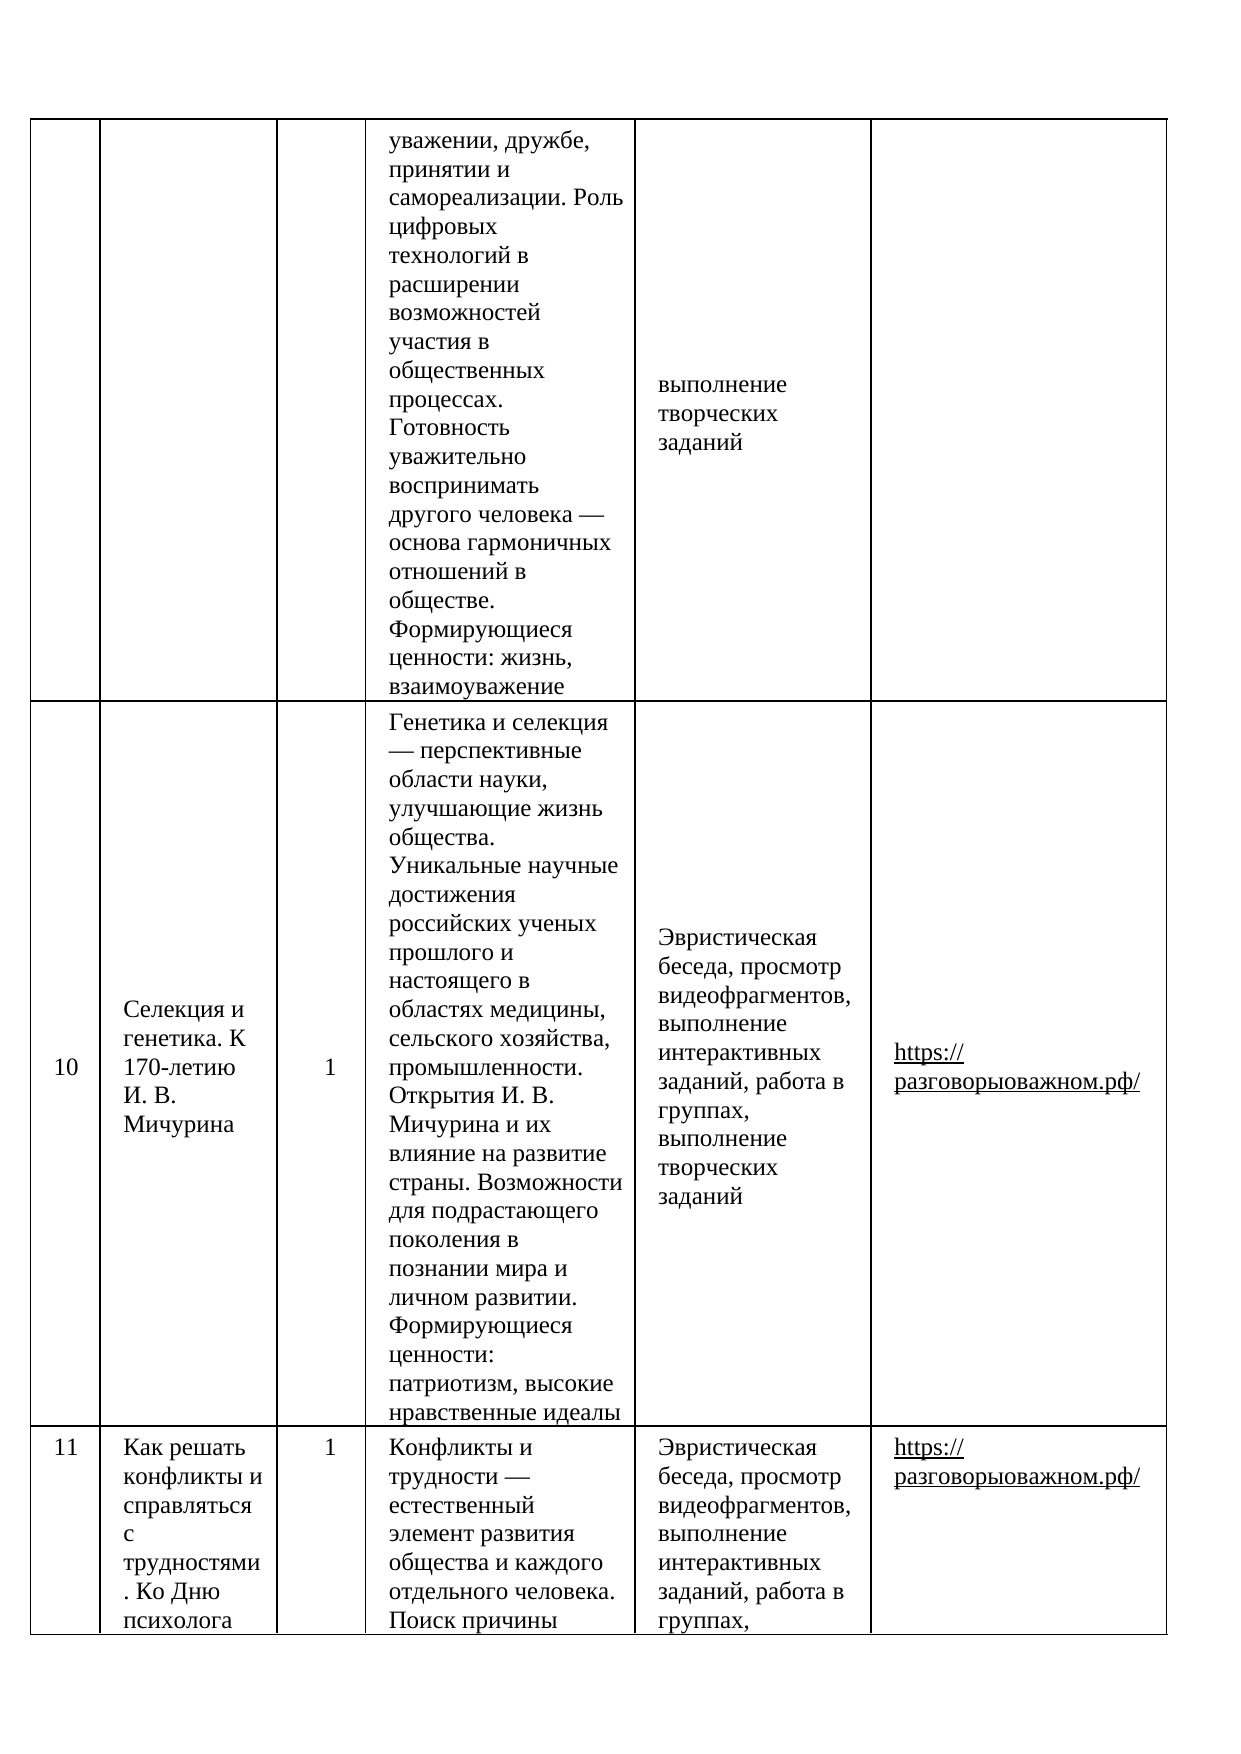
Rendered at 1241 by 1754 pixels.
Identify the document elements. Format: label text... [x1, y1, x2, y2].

table_cell https://разговорыоважном.рф/ [872, 702, 1166, 1425]
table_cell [366, 120, 634, 700]
table_cell 9 [31, 120, 99, 700]
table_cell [101, 120, 276, 700]
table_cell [872, 120, 1166, 700]
table_cell 1 [278, 1427, 365, 1633]
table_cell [636, 120, 870, 700]
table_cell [872, 1427, 1166, 1633]
table_cell Эвристическая беседа, просмотр видеофрагментов, выполнение интерактивных заданий, работа в группах, выполнение творческих заданий [636, 702, 870, 1425]
table_cell Селекция и генетика. К 170-летию И. В. Мичурина [101, 702, 276, 1425]
table_cell 1 [278, 120, 365, 700]
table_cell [636, 1427, 870, 1633]
table_cell 1 [278, 702, 365, 1425]
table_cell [101, 1427, 276, 1633]
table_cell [366, 1427, 634, 1633]
table_cell 11 [31, 1427, 99, 1633]
table_cell 10 [31, 702, 99, 1425]
table_cell Генетика и селекция — перспективные области науки, улучшающие жизнь общества. Уникальные научные достижения российских ученых прошлого и настоящего в областях медицины, сельского хозяйства, промышленности. Открытия И. В. Мичурина и их влияние на развитие страны. Возможности для подрастающего поколения в познании мира и личном развитии. Формирующиеся ценности: патриотизм, высокие нравственные идеалы [366, 702, 634, 1425]
